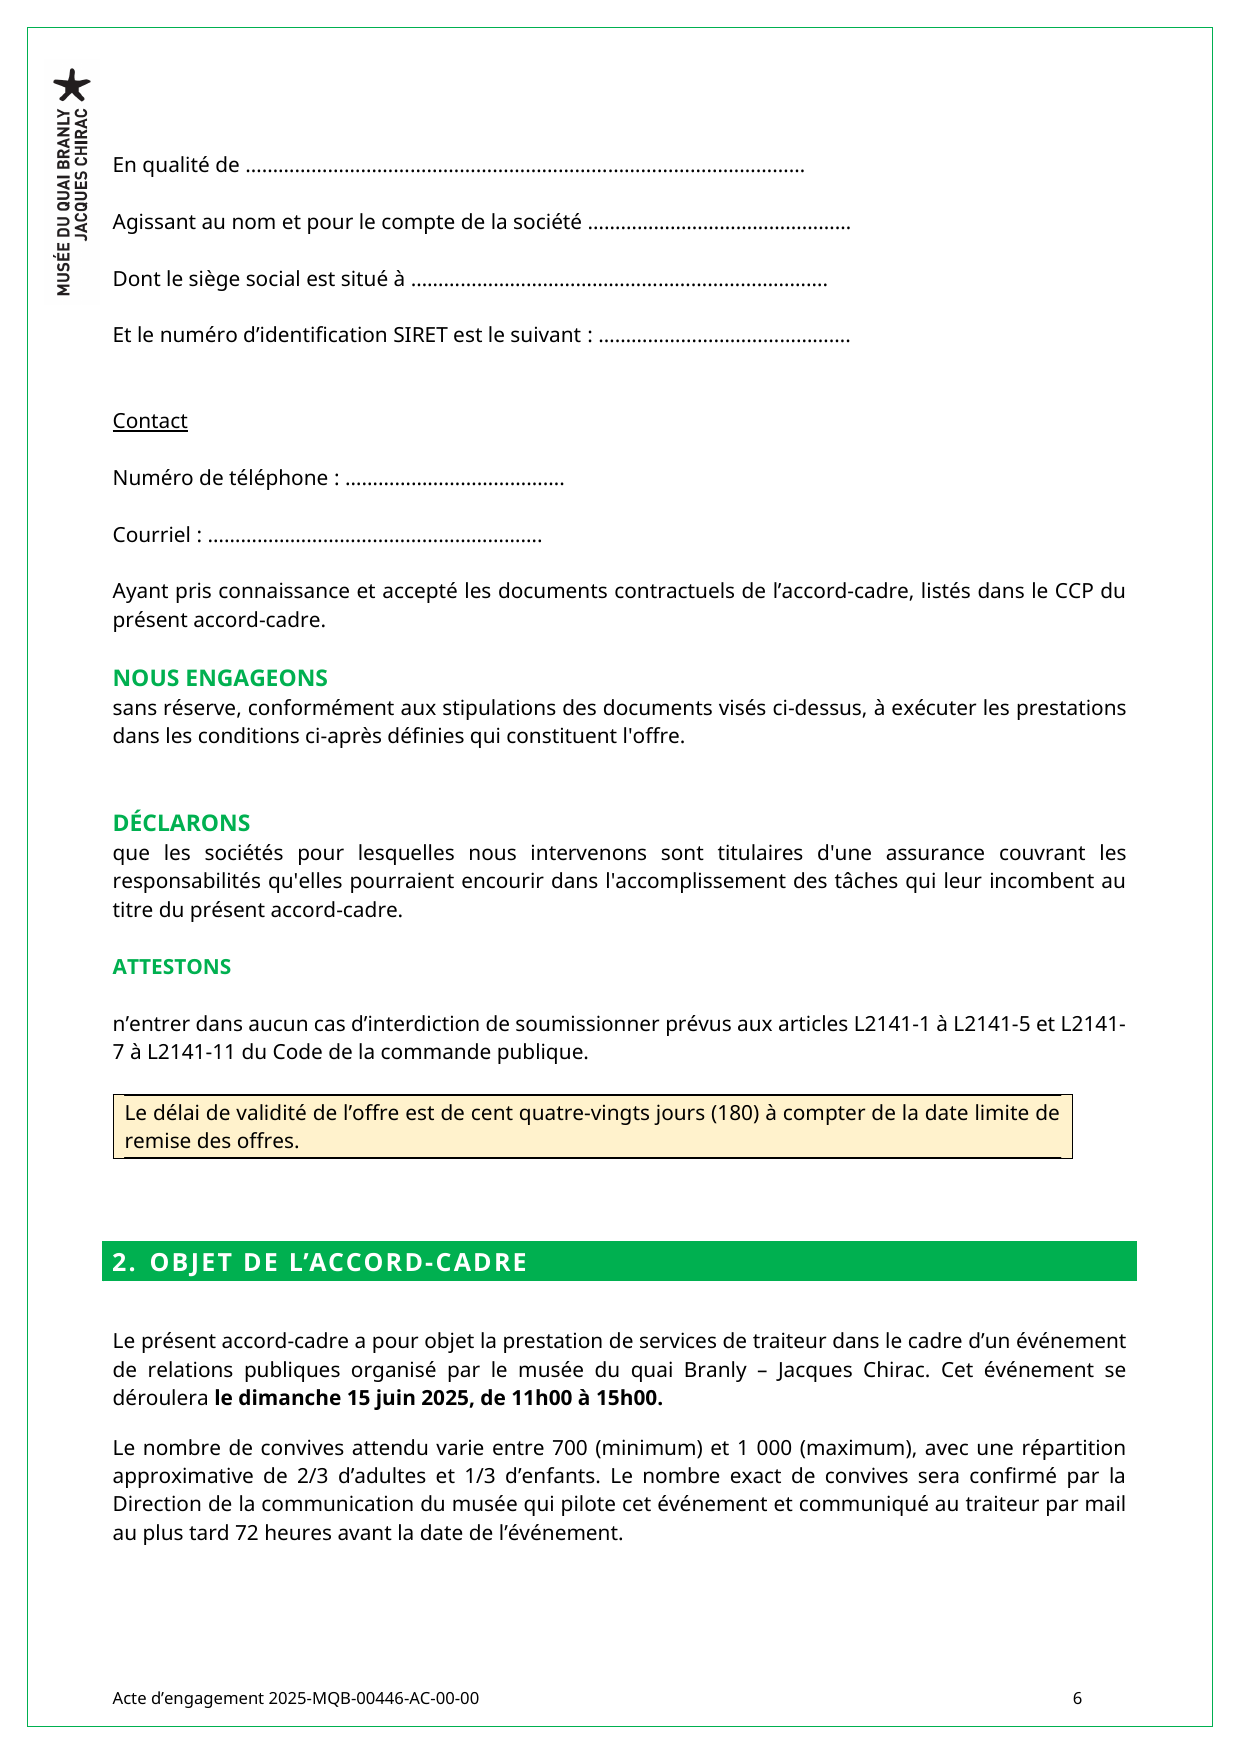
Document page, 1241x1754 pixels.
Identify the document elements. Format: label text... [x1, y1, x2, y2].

text Contact [112, 406, 1128, 434]
text En qualité de ………………………………………………………………………………………… [112, 150, 1128, 178]
text NOUS ENGAGEONS [112, 662, 1128, 693]
text n’entrer dans aucun cas d’interdiction de soumissionner prévus aux articles L2141-1 à L2141-5 et L2141-7 à L2141-11 du Code de la commande publique. [112, 1009, 1128, 1066]
text sans réserve, conformément aux stipulations des documents visés ci-dessus, à exécuter les prestations dans les conditions ci-après définies qui constituent l'offre. [112, 693, 1128, 750]
text DÉCLARONS [112, 807, 1128, 838]
text Le présent accord-cadre a pour objet la prestation de services de traiteur dans le cadre d’un événement de relations publiques organisé par le musée du quai Branly – Jacques Chirac. Cet événement se déroulera le dimanche 15 juin 2025, de 11h00 à 15h00. [112, 1327, 1128, 1412]
text Numéro de téléphone : …………………………………. [112, 463, 1128, 491]
text Courriel : ……………………………………………………. [112, 520, 1128, 548]
title Objet de l’accord-cadre [104, 1242, 1136, 1280]
text Et le numéro d’identification SIRET est le suivant : ………………………………………. [112, 321, 1128, 349]
text Ayant pris connaissance et accepté les documents contractuels de l’accord-cadre, listés dans le CCP du présent accord-cadre. [112, 577, 1128, 633]
text Agissant au nom et pour le compte de la société ………………………………………… [112, 207, 1128, 235]
text Le nombre de convives attendu varie entre 700 (minimum) et 1 000 (maximum), avec une répartition approximative de 2/3 d’adultes et 1/3 d’enfants. Le nombre exact de convives sera confirmé par la Direction de la communication du musée qui pilote cet événement et communiqué au traiteur par mail au plus tard 72 heures avant la date de l’événement. [112, 1433, 1128, 1546]
text que les sociétés pour lesquelles nous intervenons sont titulaires d'une assurance couvrant les responsabilités qu'elles pourraient encourir dans l'accomplissement des tâches qui leur incombent au titre du présent accord-cadre. [112, 838, 1128, 923]
text ATTESTONS [112, 952, 1128, 980]
text Dont le siège social est situé à …………………………………………………………………. [112, 264, 1128, 292]
